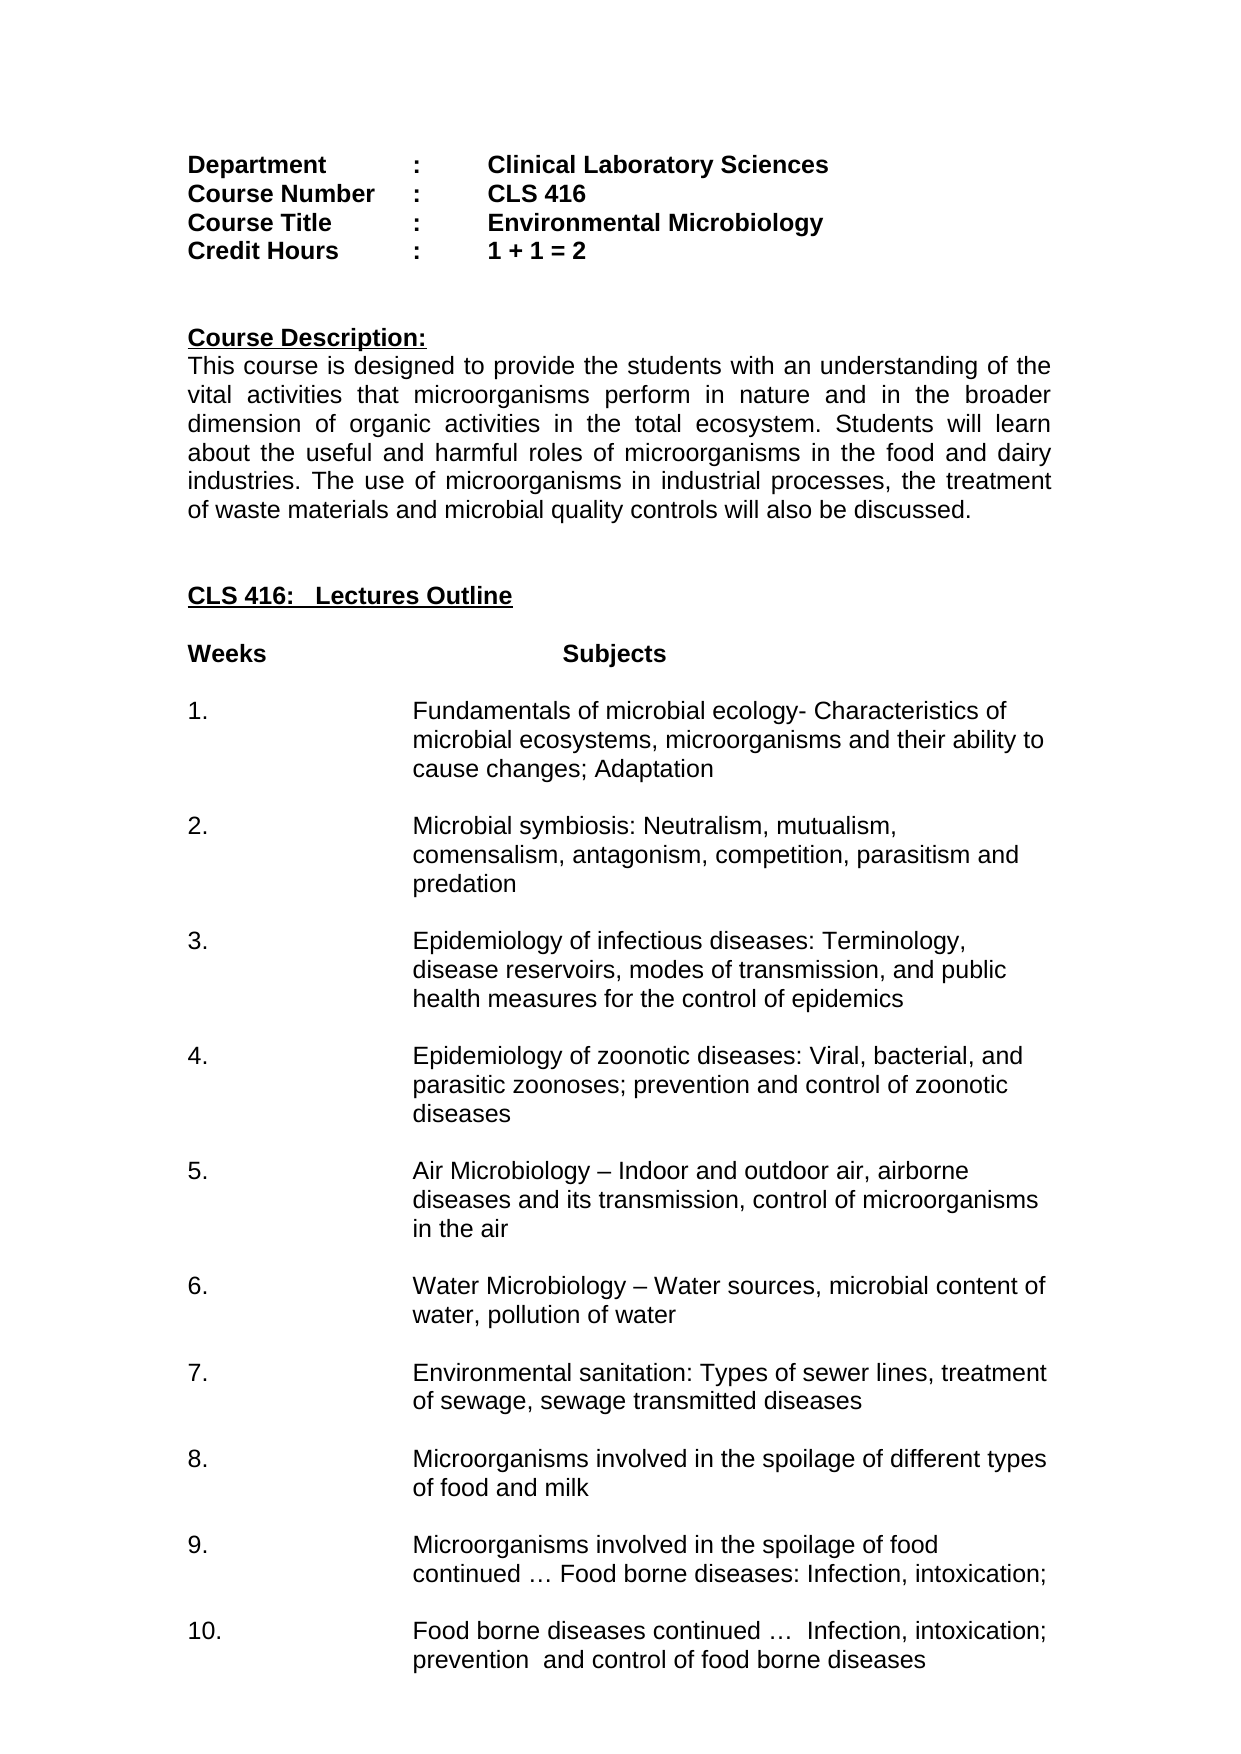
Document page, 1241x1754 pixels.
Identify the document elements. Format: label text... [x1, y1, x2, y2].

text Credit Hours : 1 + 1 = 2 [187, 236, 1053, 265]
text CLS 416: Lectures Outline [187, 581, 1053, 610]
text 6. Water Microbiology – Water sources, microbial content of water, pollution of water [187, 1271, 1053, 1329]
text 8. Microorganisms involved in the spoilage of different types of food and milk [187, 1444, 1053, 1501]
text Weeks Subjects [187, 639, 1053, 667]
text This course is designed to provide the students with an understanding of the vital activities that microorganisms perform in nature and in the broader dimension of organic activities in the total ecosystem. Students will learn about the useful and harmful roles of microorganisms in the food and dairy industries. The use of microorganisms in industrial processes, the treatment of waste materials and microbial quality controls will also be discussed. [187, 351, 1053, 524]
text 9. Microorganisms involved in the spoilage of food continued … Food borne diseases: Infection, intoxication; [187, 1530, 1053, 1587]
text Course Number : CLS 416 [187, 179, 1053, 207]
text Course Title : Environmental Microbiology [187, 207, 1053, 236]
text 4. Epidemiology of zoonotic diseases: Viral, bacterial, and parasitic zoonoses; prevention and control of zoonotic diseases [187, 1041, 1053, 1127]
text Course Description: [187, 322, 1053, 351]
text 3. Epidemiology of infectious diseases: Terminology, disease reservoirs, modes of transmission, and public health measures for the control of epidemics [187, 926, 1053, 1012]
text Department : Clinical Laboratory Sciences [187, 150, 1053, 179]
text 7. Environmental sanitation: Types of sewer lines, treatment of sewage, sewage transmitted diseases [187, 1357, 1053, 1415]
text 5. Air Microbiology – Indoor and outdoor air, airborne diseases and its transmission, control of microorganisms in the air [187, 1156, 1053, 1242]
text 1. Fundamentals of microbial ecology- Characteristics of microbial ecosystems, microorganisms and their ability to cause changes; Adaptation [187, 696, 1053, 782]
text 2. Microbial symbiosis: Neutralism, mutualism, comensalism, antagonism, competition, parasitism and predation [187, 811, 1053, 897]
text 10. Food borne diseases continued … Infection, intoxication; prevention and control of food borne diseases [187, 1616, 1053, 1674]
